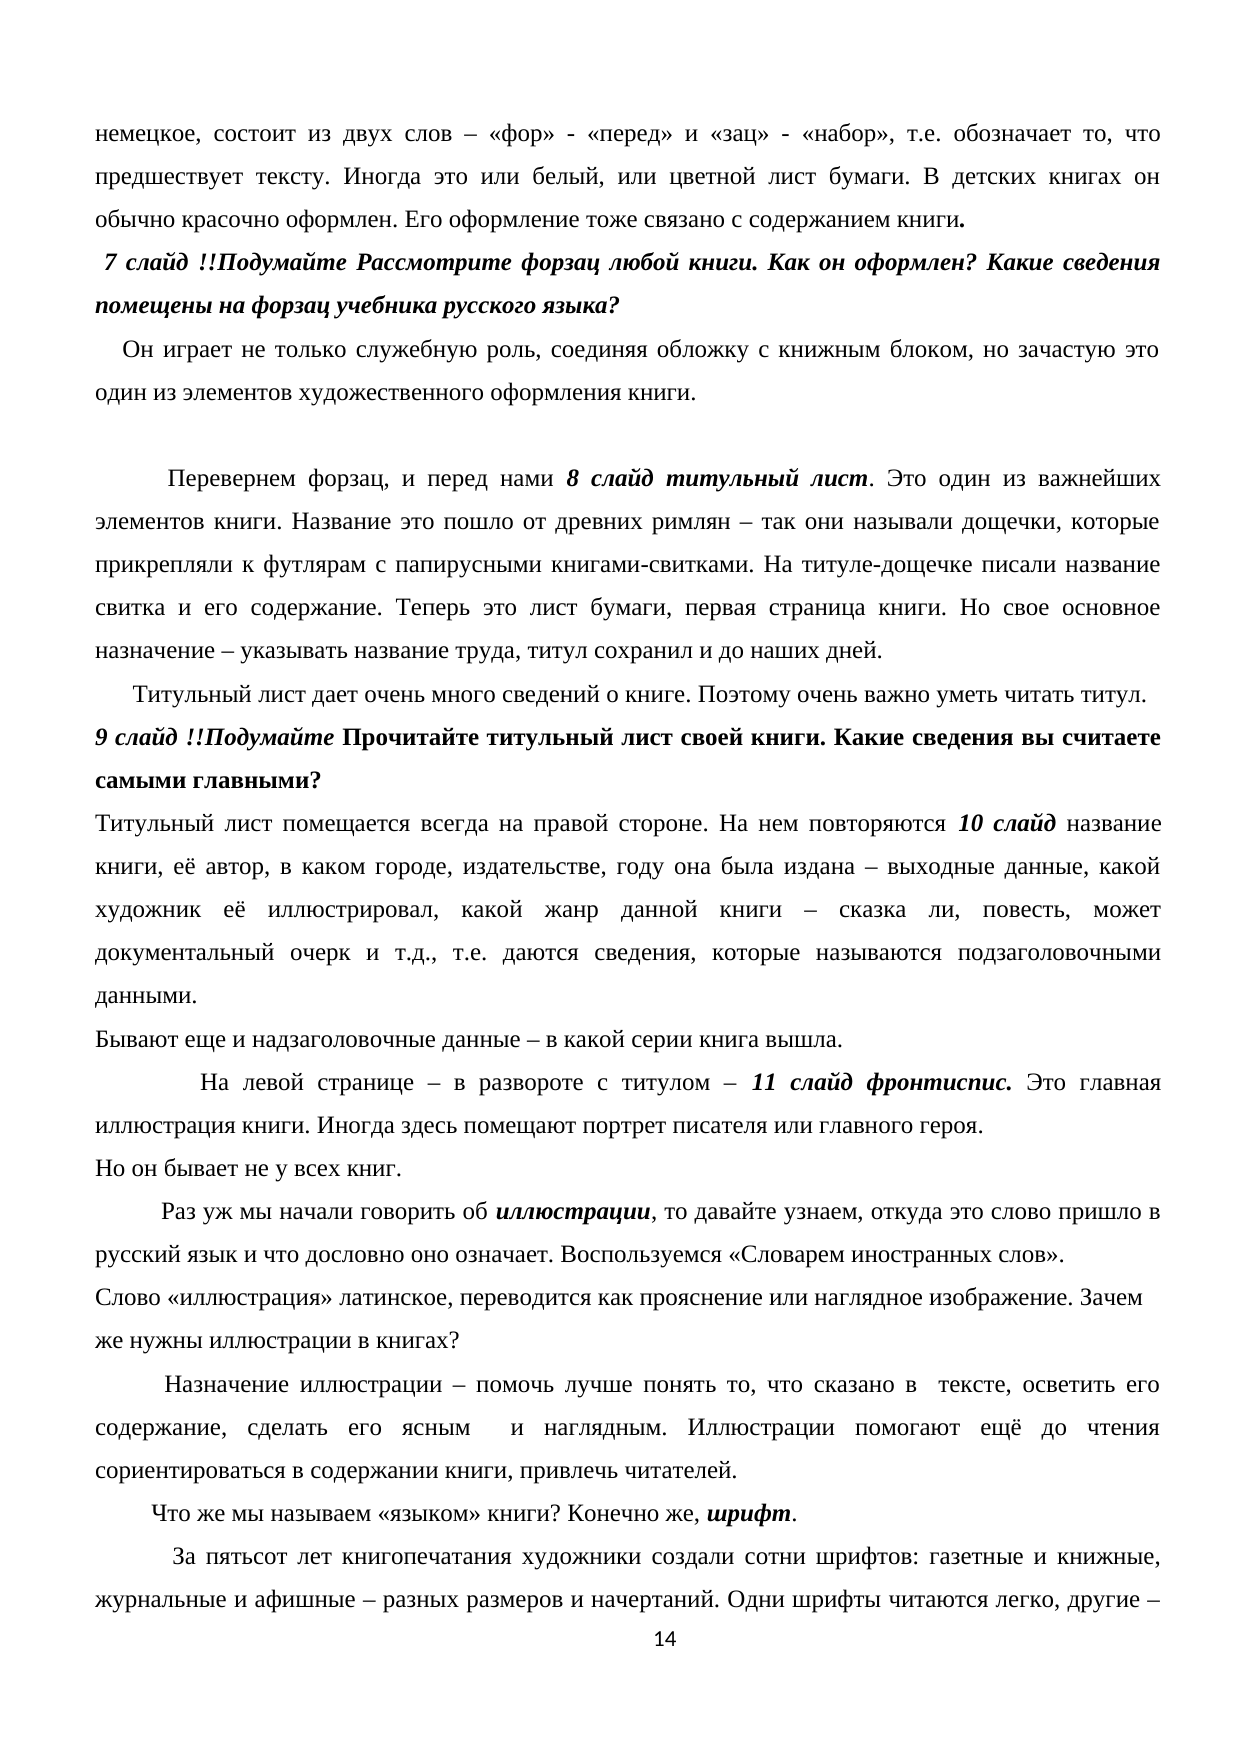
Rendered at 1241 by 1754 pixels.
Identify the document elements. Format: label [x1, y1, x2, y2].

table_header [84, 118, 1173, 1613]
